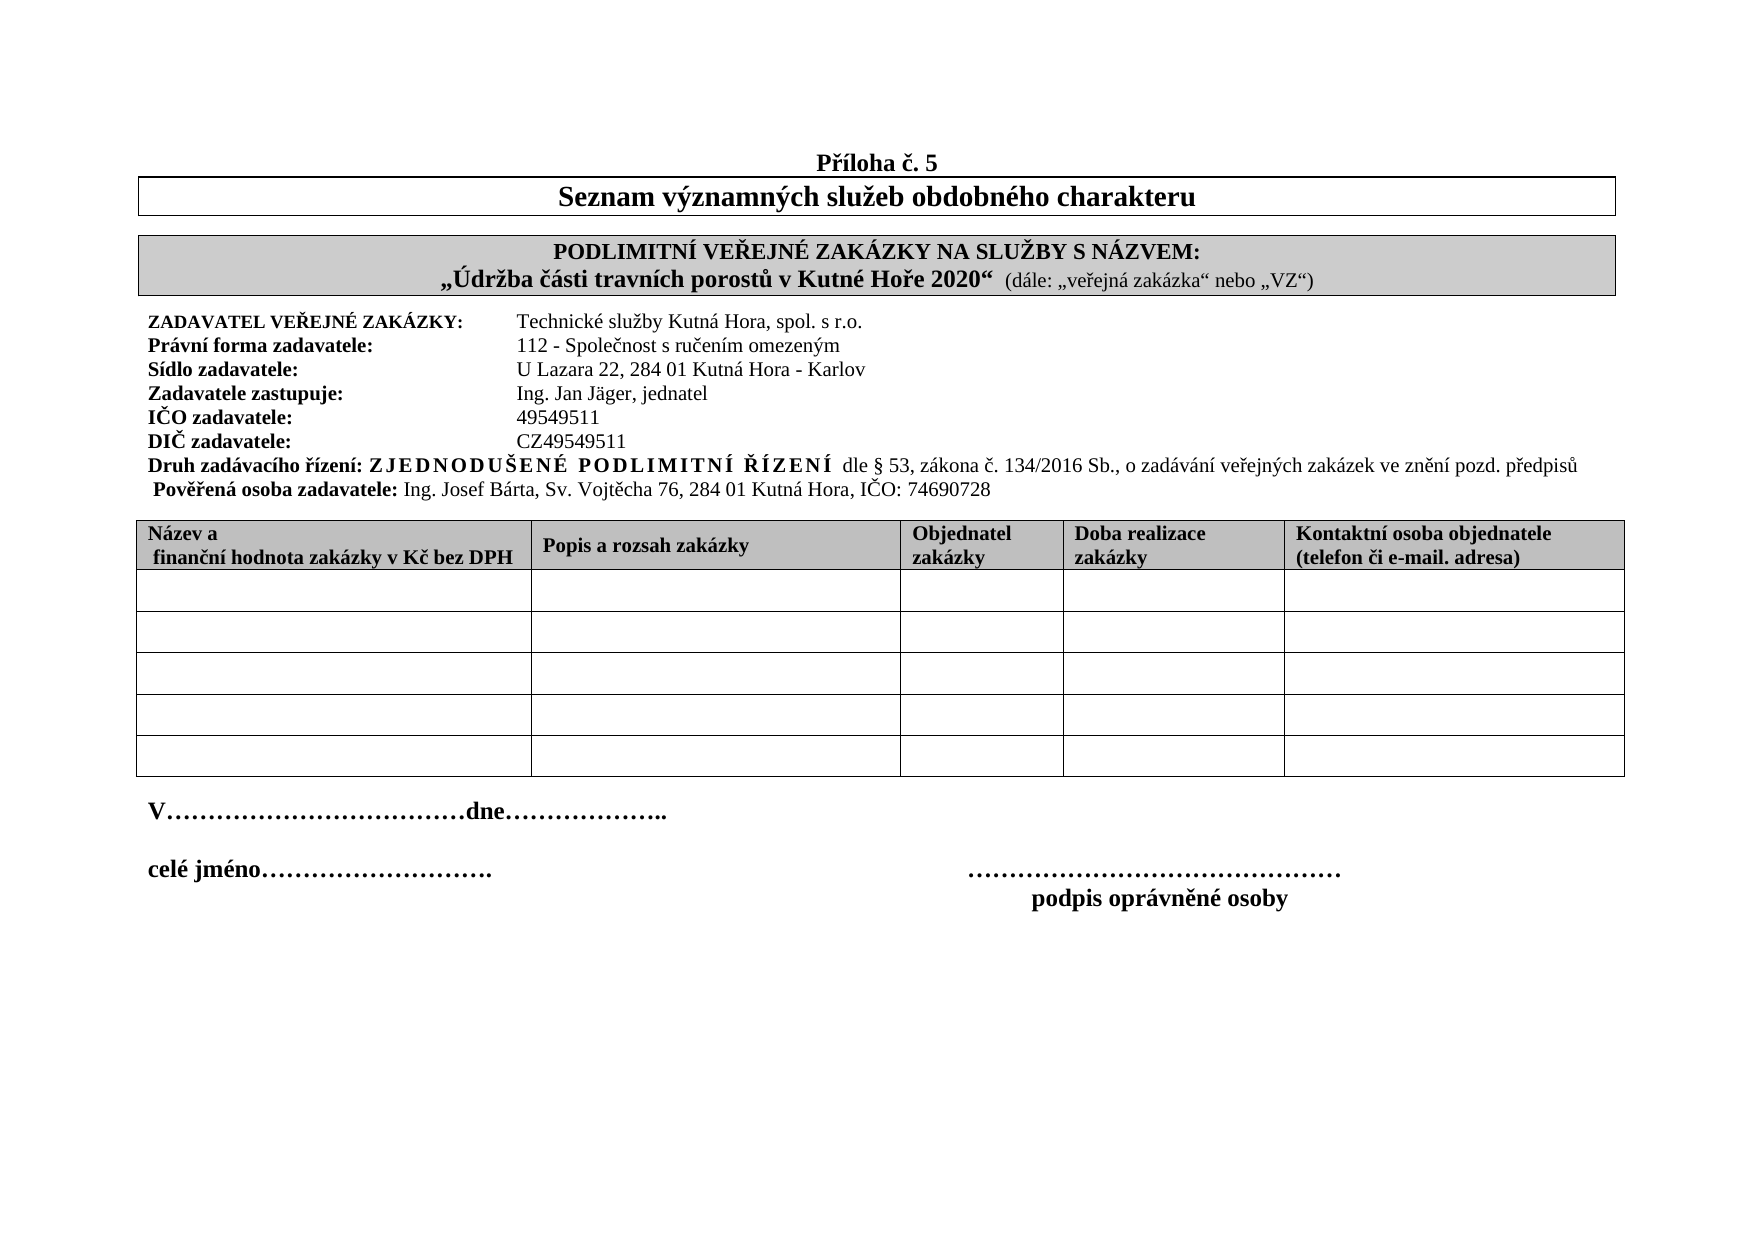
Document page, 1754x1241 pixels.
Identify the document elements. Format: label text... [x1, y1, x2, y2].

text celé jméno………………………. ……………………………………… [148, 854, 1606, 883]
text podpis oprávněné osoby [295, 883, 1606, 911]
text „Údržba části travních porostů v Kutné Hoře 2020“ (dále: „veřejná zakázka“ nebo „VZ“) [139, 261, 1615, 295]
table_cell [1064, 736, 1284, 776]
table_cell [1064, 695, 1284, 735]
table_cell [1285, 570, 1624, 611]
table_cell [901, 653, 1063, 693]
text Příloha č. 5 [148, 148, 1606, 176]
table_cell [901, 570, 1063, 611]
table_cell [1285, 653, 1624, 693]
table_cell [137, 612, 531, 652]
table_cell [532, 570, 900, 611]
text Právní forma zadavatele: 112 - Společnost s ručením omezeným [148, 333, 1606, 357]
table_cell [137, 653, 531, 693]
table_cell [901, 695, 1063, 735]
table_cell [532, 736, 900, 776]
text ZADAVATEL VEŘEJNÉ ZAKÁZKY: Technické služby Kutná Hora, spol. s r.o. [148, 309, 1606, 333]
text Seznam významných služeb obdobného charakteru [139, 178, 1615, 215]
text Sídlo zadavatele: U Lazara 22, 284 01 Kutná Hora - Karlov [148, 357, 1606, 381]
table_cell [1064, 653, 1284, 693]
text DIČ zadavatele: CZ49549511 [148, 429, 1606, 453]
table_header Doba realizace zakázky [1064, 521, 1284, 569]
table_header Popis a rozsah zakázky [532, 521, 900, 569]
table_cell [1064, 612, 1284, 652]
table_cell [901, 612, 1063, 652]
table_cell [901, 736, 1063, 776]
table_cell [137, 695, 531, 735]
text Druh zadávacího řízení: ZJEDNODUŠENÉ PODLIMITNÍ ŘÍZENÍ dle § 53, zákona č. 134/2016 Sb., o zadávání veřejných zakázek ve znění pozd. předpisů [148, 453, 1606, 477]
table_cell [1064, 570, 1284, 611]
table_cell [532, 612, 900, 652]
table_header Název a finanční hodnota zakázky v Kč bez DPH [137, 521, 531, 569]
text IČO zadavatele: 49549511 [148, 405, 1606, 429]
table_cell [137, 570, 531, 611]
table_cell [532, 695, 900, 735]
text Pověřená osoba zadavatele: Ing. Josef Bárta, Sv. Vojtěcha 76, 284 01 Kutná Hora, IČO: 74690728 [148, 477, 1606, 501]
table_header Objednatel zakázky [901, 521, 1063, 569]
text PODLIMITNÍ VEŘEJNÉ ZAKÁZKY NA SLUŽBY S NÁZVEM: [139, 236, 1615, 261]
table_cell [532, 653, 900, 693]
table_cell [1285, 695, 1624, 735]
table_cell [1285, 736, 1624, 776]
table_header Kontaktní osoba objednatele (telefon či e-mail. adresa) [1285, 521, 1624, 569]
table_cell [1285, 612, 1624, 652]
text Zadavatele zastupuje: Ing. Jan Jäger, jednatel [148, 381, 1606, 405]
table_cell [137, 736, 531, 776]
text V………………………………dne……………….. [148, 796, 1606, 825]
